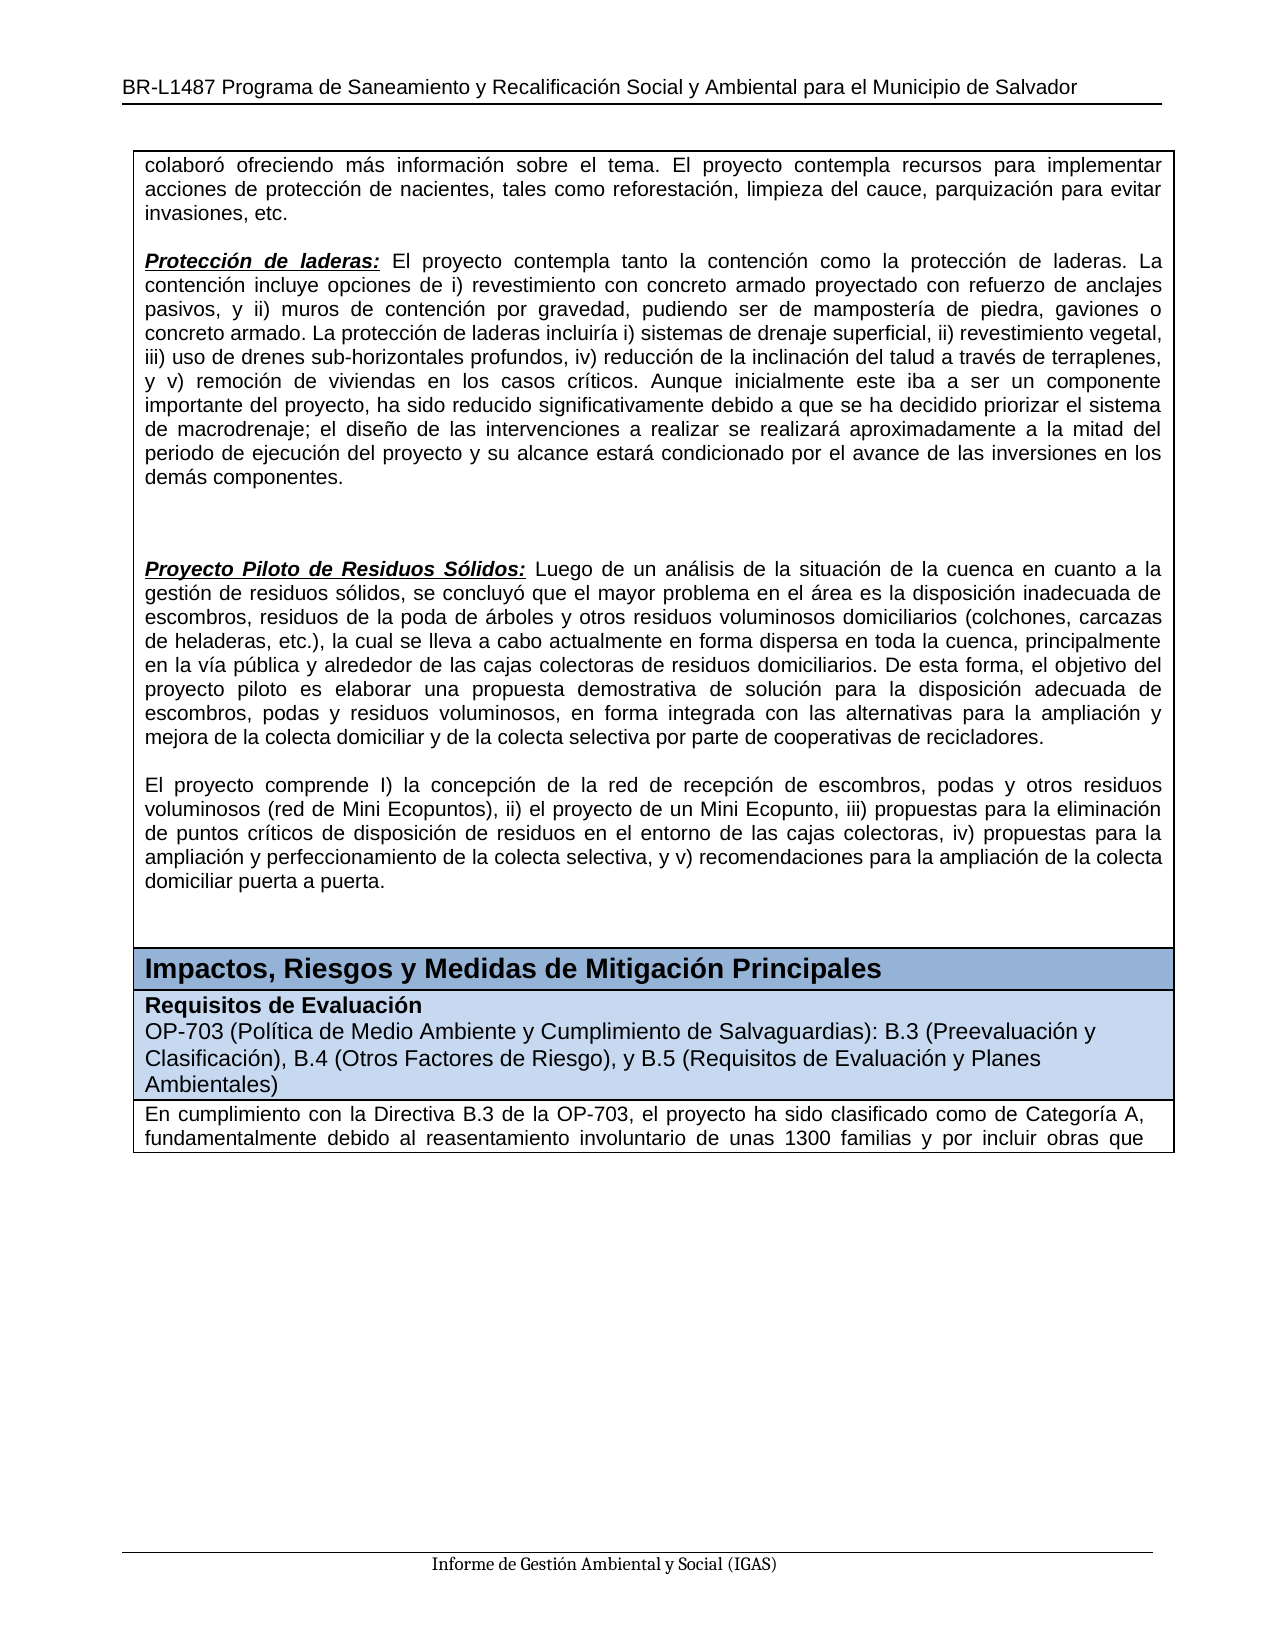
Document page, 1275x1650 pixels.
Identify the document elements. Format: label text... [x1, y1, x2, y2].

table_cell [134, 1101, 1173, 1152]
table_cell Impactos, Riesgos y Medidas de Mitigación Principales [134, 949, 1173, 989]
table_cell Requisitos de Evaluación OP-703 (Política de Medio Ambiente y Cumplimiento de Salvaguardias): B.3 (Preevaluación y Clasificación), B.4 (Otros Factores de Riesgo), y B.5 (Requisitos de Evaluación y Planes Ambientales) [134, 991, 1173, 1099]
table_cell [134, 152, 1173, 947]
